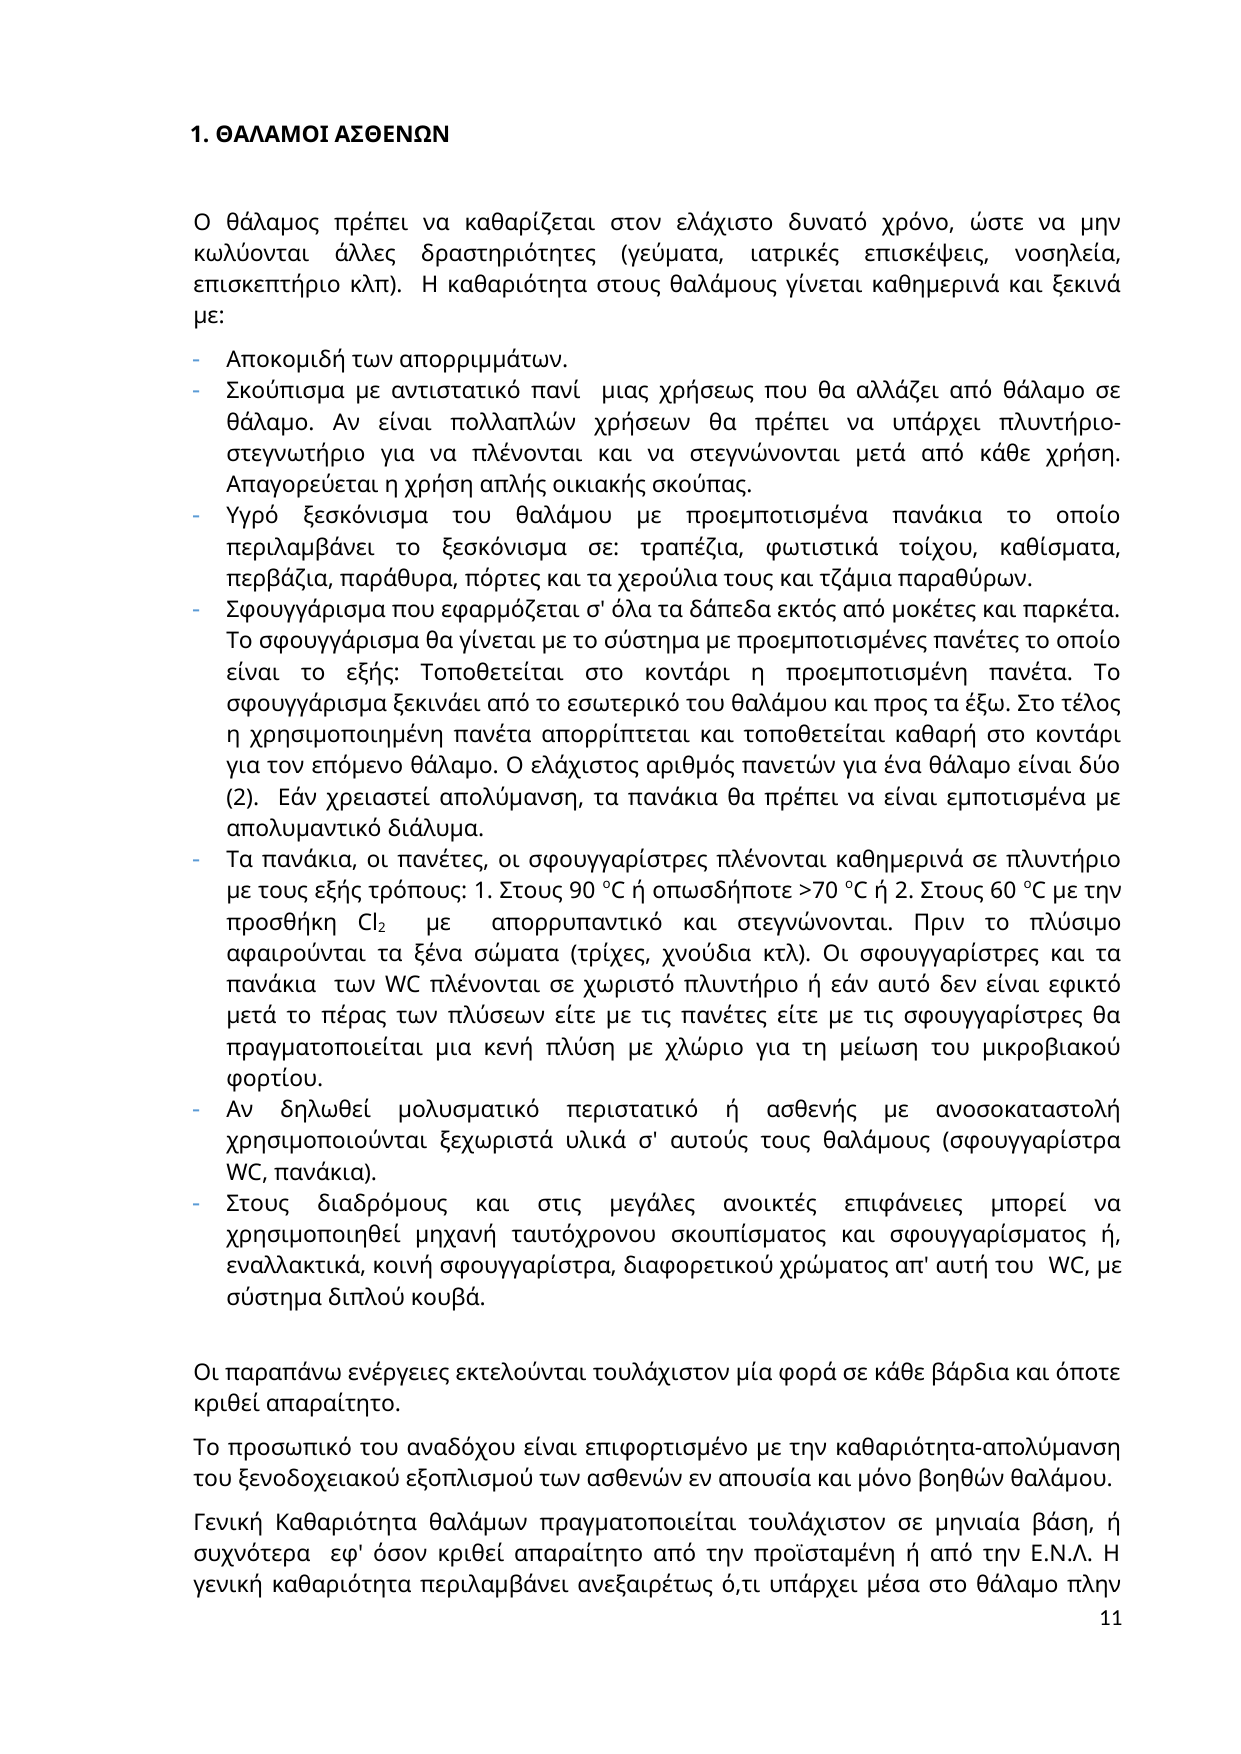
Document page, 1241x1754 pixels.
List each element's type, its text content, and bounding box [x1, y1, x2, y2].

list Σφουγγάρισμα που εφαρμόζεται σ' όλα τα δάπεδα εκτός από μοκέτες και παρκέτα. Το σφουγγάρισμα θα γίνεται με το σύστημα με προεμποτισμένες πανέτες το οποίο είναι το εξής: Τοποθετείται στο κοντάρι η προεμποτισμένη πανέτα. Το σφουγγάρισμα ξεκινάει από το εσωτερικό του θαλάμου και προς τα έξω. Στο τέλος η χρησιμοποιημένη πανέτα απορρίπτεται και τοποθετείται καθαρή στο κοντάρι για τον επόμενο θάλαμο. Ο ελάχιστος αριθμός πανετών για ένα θάλαμο είναι δύο (2). Εάν χρειαστεί απολύμανση, τα πανάκια θα πρέπει να είναι εμποτισμένα με απολυμαντικό διάλυμα. [192, 593, 1122, 843]
text 1. ΘΑΛΑΜΟΙ ΑΣΘΕΝΩΝ [189, 118, 1122, 149]
list Τα πανάκια, οι πανέτες, οι σφουγγαρίστρες πλένονται καθημερινά σε πλυντήριο με τους εξής τρόπους: 1. Στους 90 οC ή οπωσδήποτε >70 οC ή 2. Στους 60 οC με την προσθήκη Cl2 με απορρυπαντικό και στεγνώνονται. Πριν το πλύσιμο αφαιρούνται τα ξένα σώματα (τρίχες, χνούδια κτλ). Οι σφουγγαρίστρες και τα πανάκια των WC πλένονται σε χωριστό πλυντήριο ή εάν αυτό δεν είναι εφικτό μετά το πέρας των πλύσεων είτε με τις πανέτες είτε με τις σφουγγαρίστρες θα πραγματοποιείται μια κενή πλύση με χλώριο για τη μείωση του μικροβιακού φορτίου. [192, 843, 1122, 1093]
text Οι παραπάνω ενέργειες εκτελούνται τουλάχιστον μία φορά σε κάθε βάρδια και όποτε κριθεί απαραίτητο. [193, 1356, 1122, 1418]
text Ο θάλαμος πρέπει να καθαρίζεται στον ελάχιστο δυνατό χρόνο, ώστε να µην κωλύονται άλλες δραστηριότητες (γεύματα, ιατρικές επισκέψεις, νοσηλεία, επισκεπτήριο κλπ). Η καθαριότητα στους θαλάμους γίνεται καθημερινά και ξεκινά με: [193, 206, 1122, 331]
list Υγρό ξεσκόνισμα του θαλάμου με προεμποτισμένα πανάκια το οποίο περιλαμβάνει το ξεσκόνισμα σε: τραπέζια, φωτιστικά τοίχου, καθίσματα, περβάζια, παράθυρα, πόρτες και τα χερούλια τους και τζάμια παραθύρων. [192, 499, 1122, 593]
text Το προσωπικό του αναδόχου είναι επιφορτισμένο με την καθαριότητα-απολύμανση του ξενοδοχειακού εξοπλισμού των ασθενών εν απουσία και μόνο βοηθών θαλάμου. [193, 1431, 1122, 1493]
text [193, 1506, 1122, 1599]
list Σκούπισμα µε αντιστατικό πανί μιας χρήσεως που θα αλλάζει από θάλαμο σε θάλαμο. Αν είναι πολλαπλών χρήσεων θα πρέπει να υπάρχει πλυντήριο-στεγνωτήριο για να πλένονται και να στεγνώνονται μετά από κάθε χρήση. Απαγορεύεται η χρήση απλής οικιακής σκούπας. [192, 374, 1122, 499]
list Αποκομιδή των απορριμμάτων. [192, 343, 1122, 374]
list Αν δηλωθεί μολυσματικό περιστατικό ή ασθενής µε ανοσοκαταστολή χρησιµοποιούνται ξεχωριστά υλικά σ' αυτούς τους θαλάμους (σφουγγαρίστρα WC, πανάκια). [192, 1093, 1122, 1187]
list Στους διαδρόµους και στις µεγάλες ανοικτές επιφάνειες µπορεί να χρησιμοποιηθεί µηχανή ταυτόχρονου σκουπίσματος και σφουγγαρίσματος ή, εναλλακτικά, κοινή σφουγγαρίστρα, διαφορετικού χρώματος απ' αυτή του WC, με σύστημα διπλού κουβά. [192, 1187, 1122, 1312]
